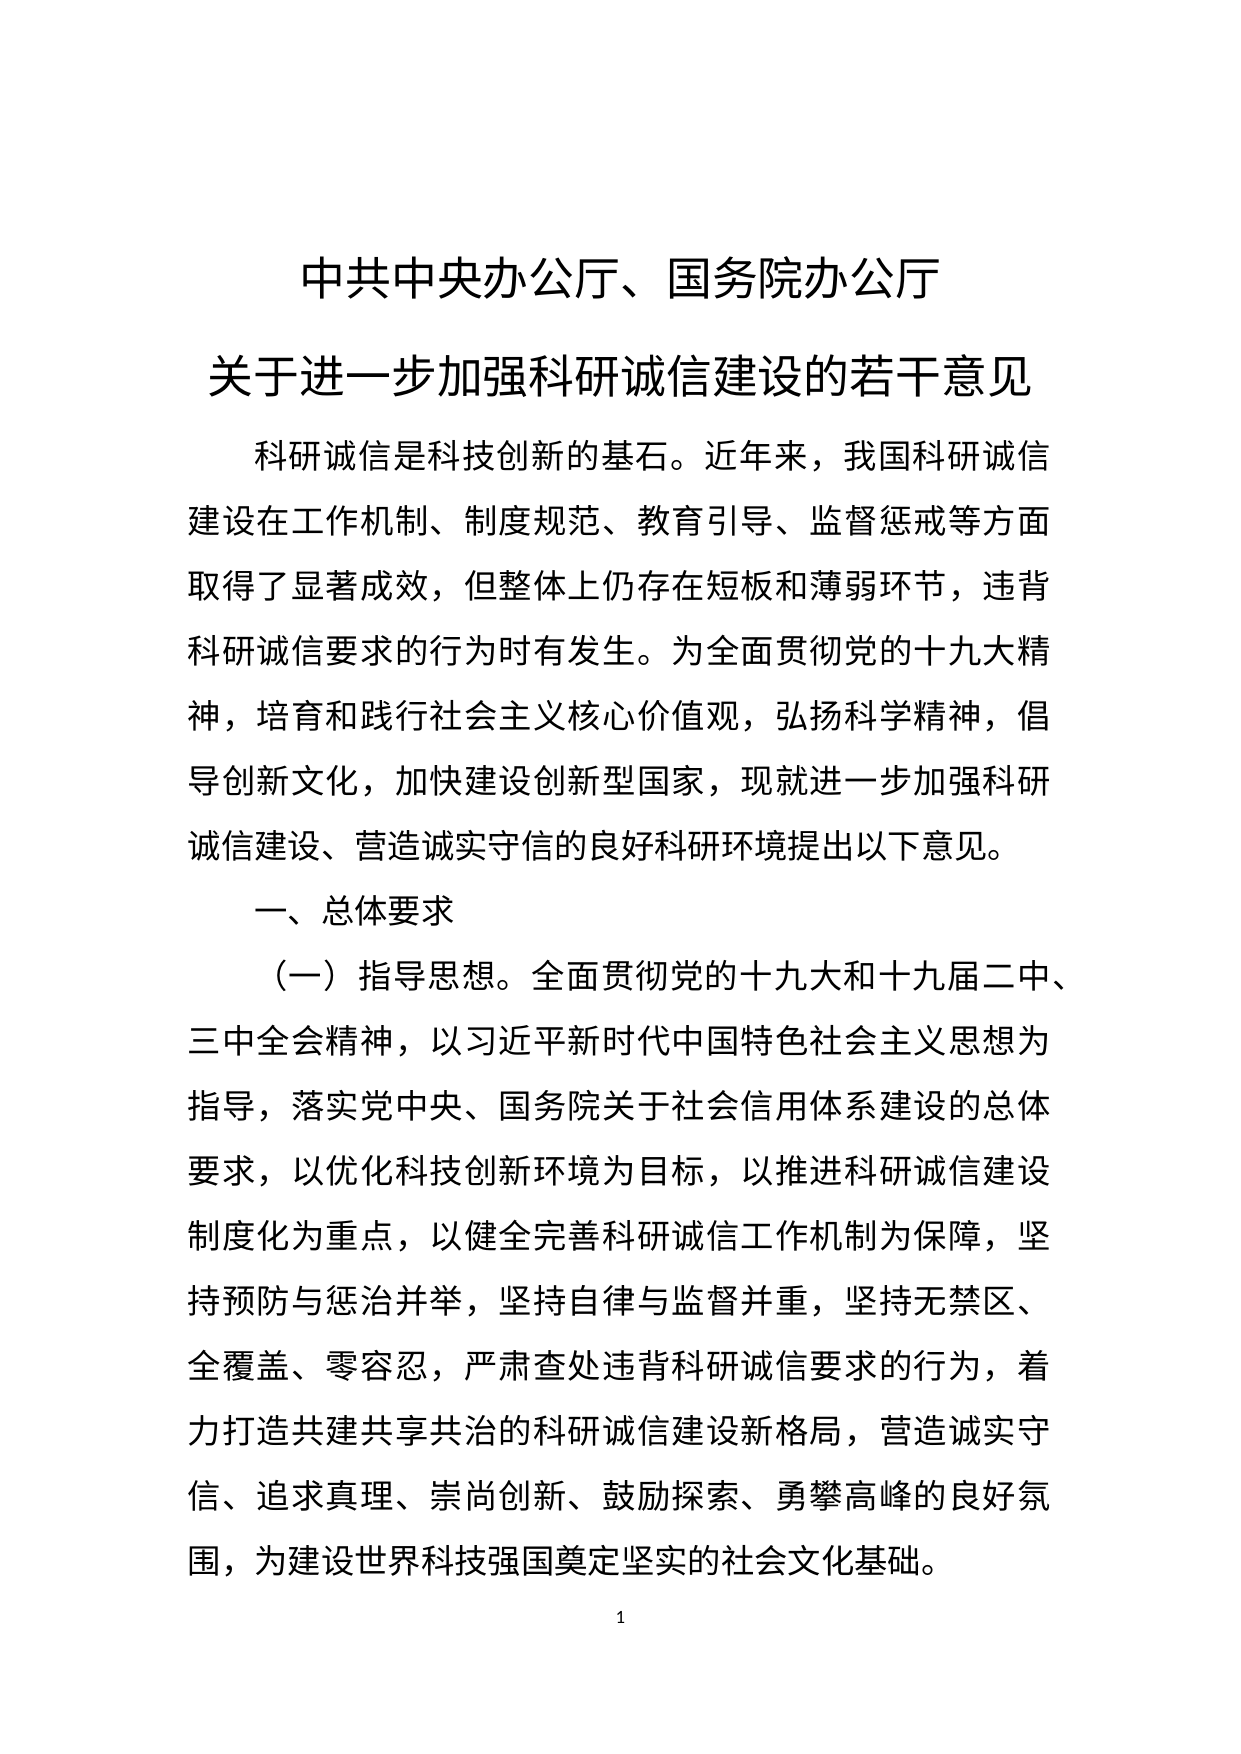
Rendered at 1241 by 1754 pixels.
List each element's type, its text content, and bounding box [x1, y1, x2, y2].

text 关于进一步加强科研诚信建设的若干意见 [187, 324, 1053, 422]
text 科研诚信是科技创新的基石。近年来，我国科研诚信建设在工作机制、制度规范、教育引导、监督惩戒等方面取得了显著成效，但整体上仍存在短板和薄弱环节，违背科研诚信要求的行为时有发生。为全面贯彻党的十九大精神，培育和践行社会主义核心价值观，弘扬科学精神，倡导创新文化，加快建设创新型国家，现就进一步加强科研诚信建设、营造诚实守信的良好科研环境提出以下意见。 [187, 422, 1053, 877]
text 中共中央办公厅、国务院办公厅 [187, 227, 1053, 324]
text 一、总体要求 [187, 877, 1053, 942]
text （一）指导思想。全面贯彻党的十九大和十九届二中、三中全会精神，以习近平新时代中国特色社会主义思想为指导，落实党中央、国务院关于社会信用体系建设的总体要求，以优化科技创新环境为目标，以推进科研诚信建设制度化为重点，以健全完善科研诚信工作机制为保障，坚持预防与惩治并举，坚持自律与监督并重，坚持无禁区、全覆盖、零容忍，严肃查处违背科研诚信要求的行为，着力打造共建共享共治的科研诚信建设新格局，营造诚实守信、追求真理、崇尚创新、鼓励探索、勇攀高峰的良好氛围，为建设世界科技强国奠定坚实的社会文化基础。 [187, 942, 1053, 1592]
